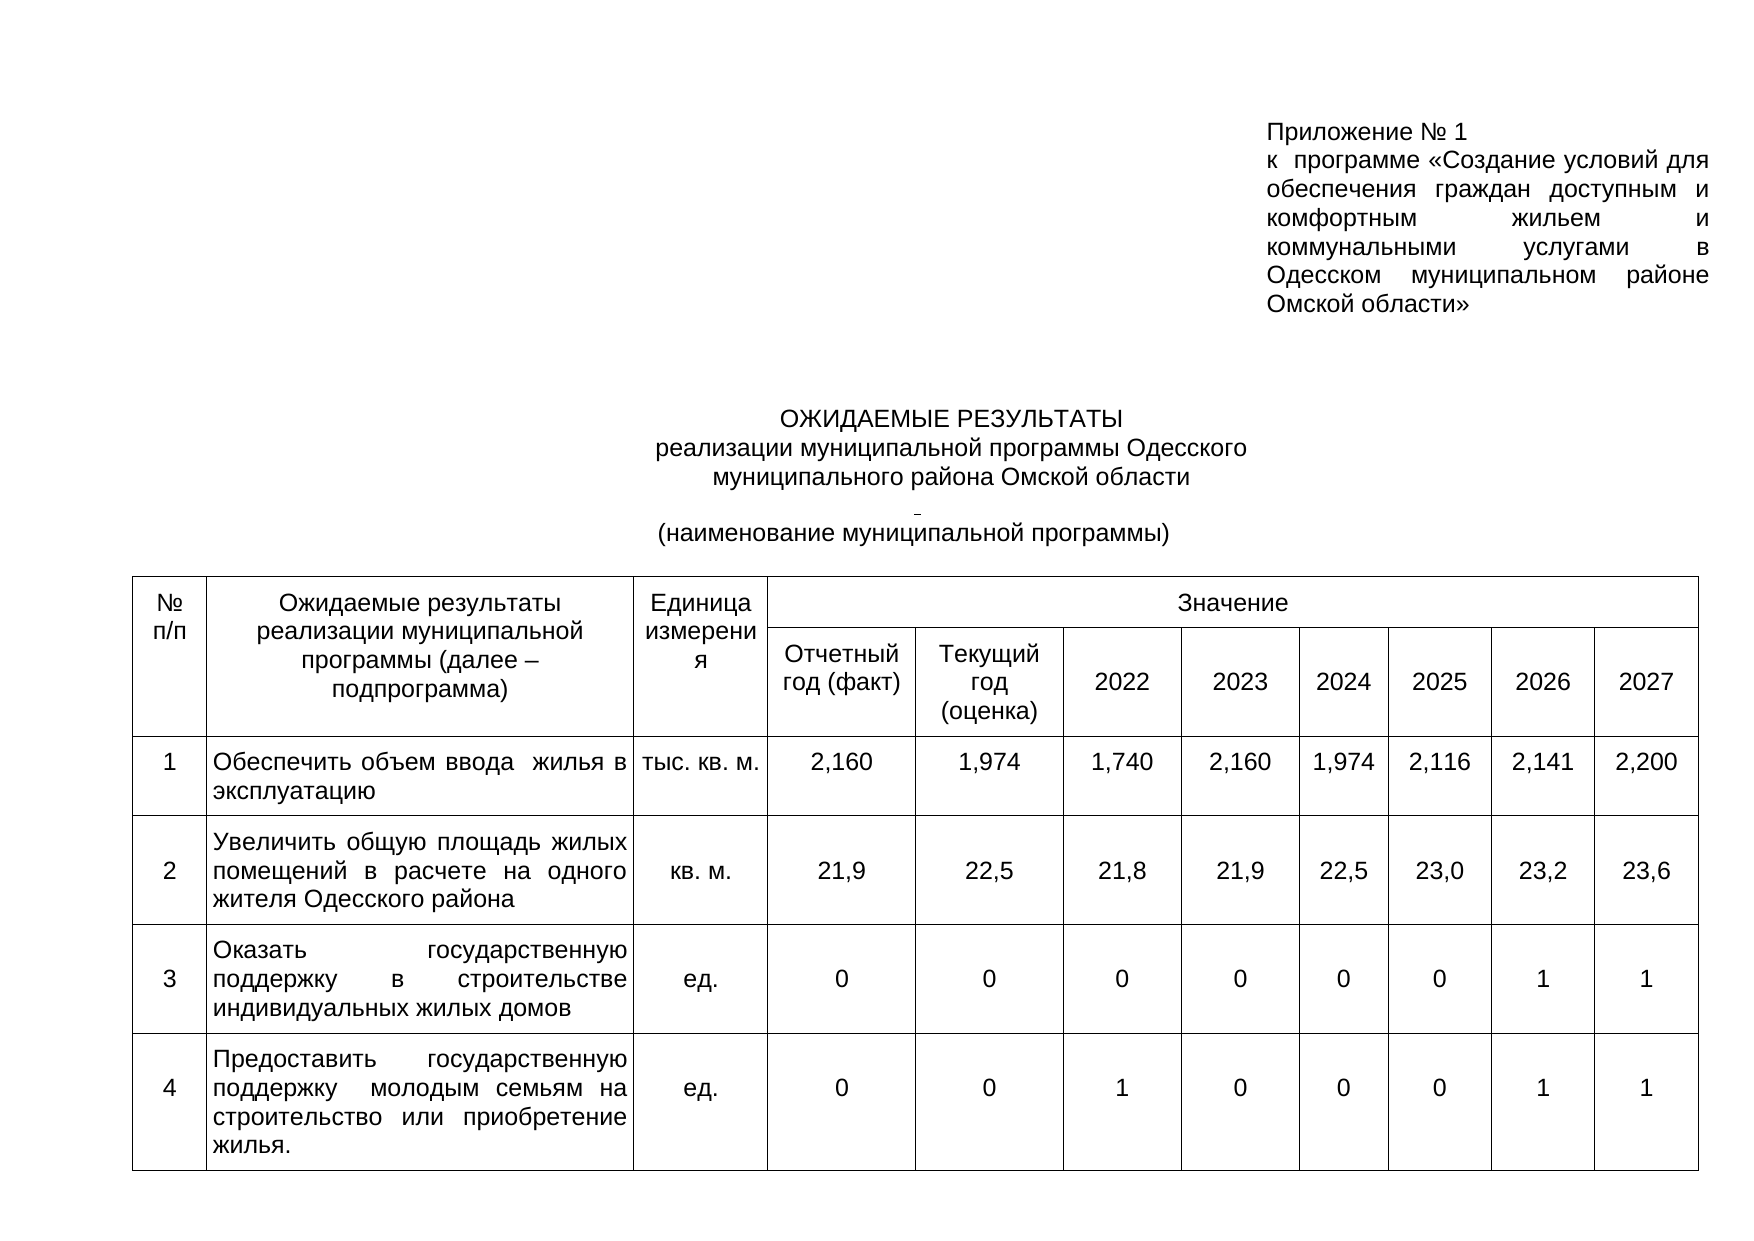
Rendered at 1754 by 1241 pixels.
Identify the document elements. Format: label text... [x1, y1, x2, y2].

table_cell 2027 [1595, 628, 1698, 736]
table_cell 1 [1064, 1034, 1181, 1170]
table_cell 23,2 [1492, 816, 1594, 924]
table_cell 1,974 [1300, 737, 1388, 815]
table_cell 2022 [1064, 628, 1181, 736]
table_cell 2,160 [768, 737, 915, 815]
table_cell 1,740 [1064, 737, 1181, 815]
table_cell 0 [916, 925, 1063, 1032]
table_cell Отчетный год (факт) [768, 628, 915, 736]
table_cell 2023 [1182, 628, 1299, 736]
table_cell 0 [1389, 925, 1491, 1032]
table_cell 2,116 [1389, 737, 1491, 815]
table_cell 0 [768, 925, 915, 1032]
text ОЖИДАЕМЫЕ РЕЗУЛЬТАТЫ [118, 404, 1709, 433]
table_cell 22,5 [916, 816, 1063, 924]
table_header Ожидаемые результаты реализации муниципальной программы (далее – подпрограмма) [207, 577, 633, 736]
table_cell ед. [634, 925, 767, 1032]
table_cell 2,141 [1492, 737, 1594, 815]
table_cell 0 [1389, 1034, 1491, 1170]
table_header № п/п [133, 577, 206, 736]
table_header Приложение № 1 к программе «Создание условий для обеспечения граждан доступным и комфортным жильем и коммунальными услугами в Одесском муниципальном районе Омской области» [1255, 117, 1721, 347]
table_cell Увеличить общую площадь жилых помещений в расчете на одного жителя Одесского района [207, 816, 633, 924]
table_cell 21,9 [768, 816, 915, 924]
table_cell 1 [1492, 1034, 1594, 1170]
table_cell 0 [768, 1034, 915, 1170]
table_cell 2025 [1389, 628, 1491, 736]
table_cell 2,160 [1182, 737, 1299, 815]
table_cell 2,200 [1595, 737, 1698, 815]
table_cell 21,9 [1182, 816, 1299, 924]
table_cell 3 [133, 925, 206, 1032]
table_cell 1 [133, 737, 206, 815]
table_cell Оказать государственную поддержку в строительстве индивидуальных жилых домов [207, 925, 633, 1032]
table_header Значение [768, 577, 1698, 627]
text муниципального района Омской области [118, 462, 1709, 490]
table_cell 0 [916, 1034, 1063, 1170]
table_header Единица измерения [634, 577, 767, 736]
table_cell 22,5 [1300, 816, 1388, 924]
table_cell 23,6 [1595, 816, 1698, 924]
table_cell ед. [634, 1034, 767, 1170]
table_cell 0 [1182, 1034, 1299, 1170]
table_cell тыс. кв. м. [634, 737, 767, 815]
table_cell Обеспечить объем ввода жилья в эксплуатацию [207, 737, 633, 815]
table_cell 0 [1300, 1034, 1388, 1170]
table_cell 2026 [1492, 628, 1594, 736]
table_cell 1 [1595, 925, 1698, 1032]
table_cell 21,8 [1064, 816, 1181, 924]
table_cell 1 [1492, 925, 1594, 1032]
table_cell 4 [133, 1034, 206, 1170]
text (наименование муниципальной программы) [118, 518, 1709, 547]
table_cell 1 [1595, 1034, 1698, 1170]
text реализации муниципальной программы Одесского [118, 433, 1709, 462]
table_cell Текущий год (оценка) [916, 628, 1063, 736]
table_cell 1,974 [916, 737, 1063, 815]
table_cell 2 [133, 816, 206, 924]
table_cell 2024 [1300, 628, 1388, 736]
table_cell 23,0 [1389, 816, 1491, 924]
table_cell 0 [1182, 925, 1299, 1032]
table_cell 0 [1064, 925, 1181, 1032]
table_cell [207, 1034, 633, 1170]
table_cell 0 [1300, 925, 1388, 1032]
table_cell кв. м. [634, 816, 767, 924]
